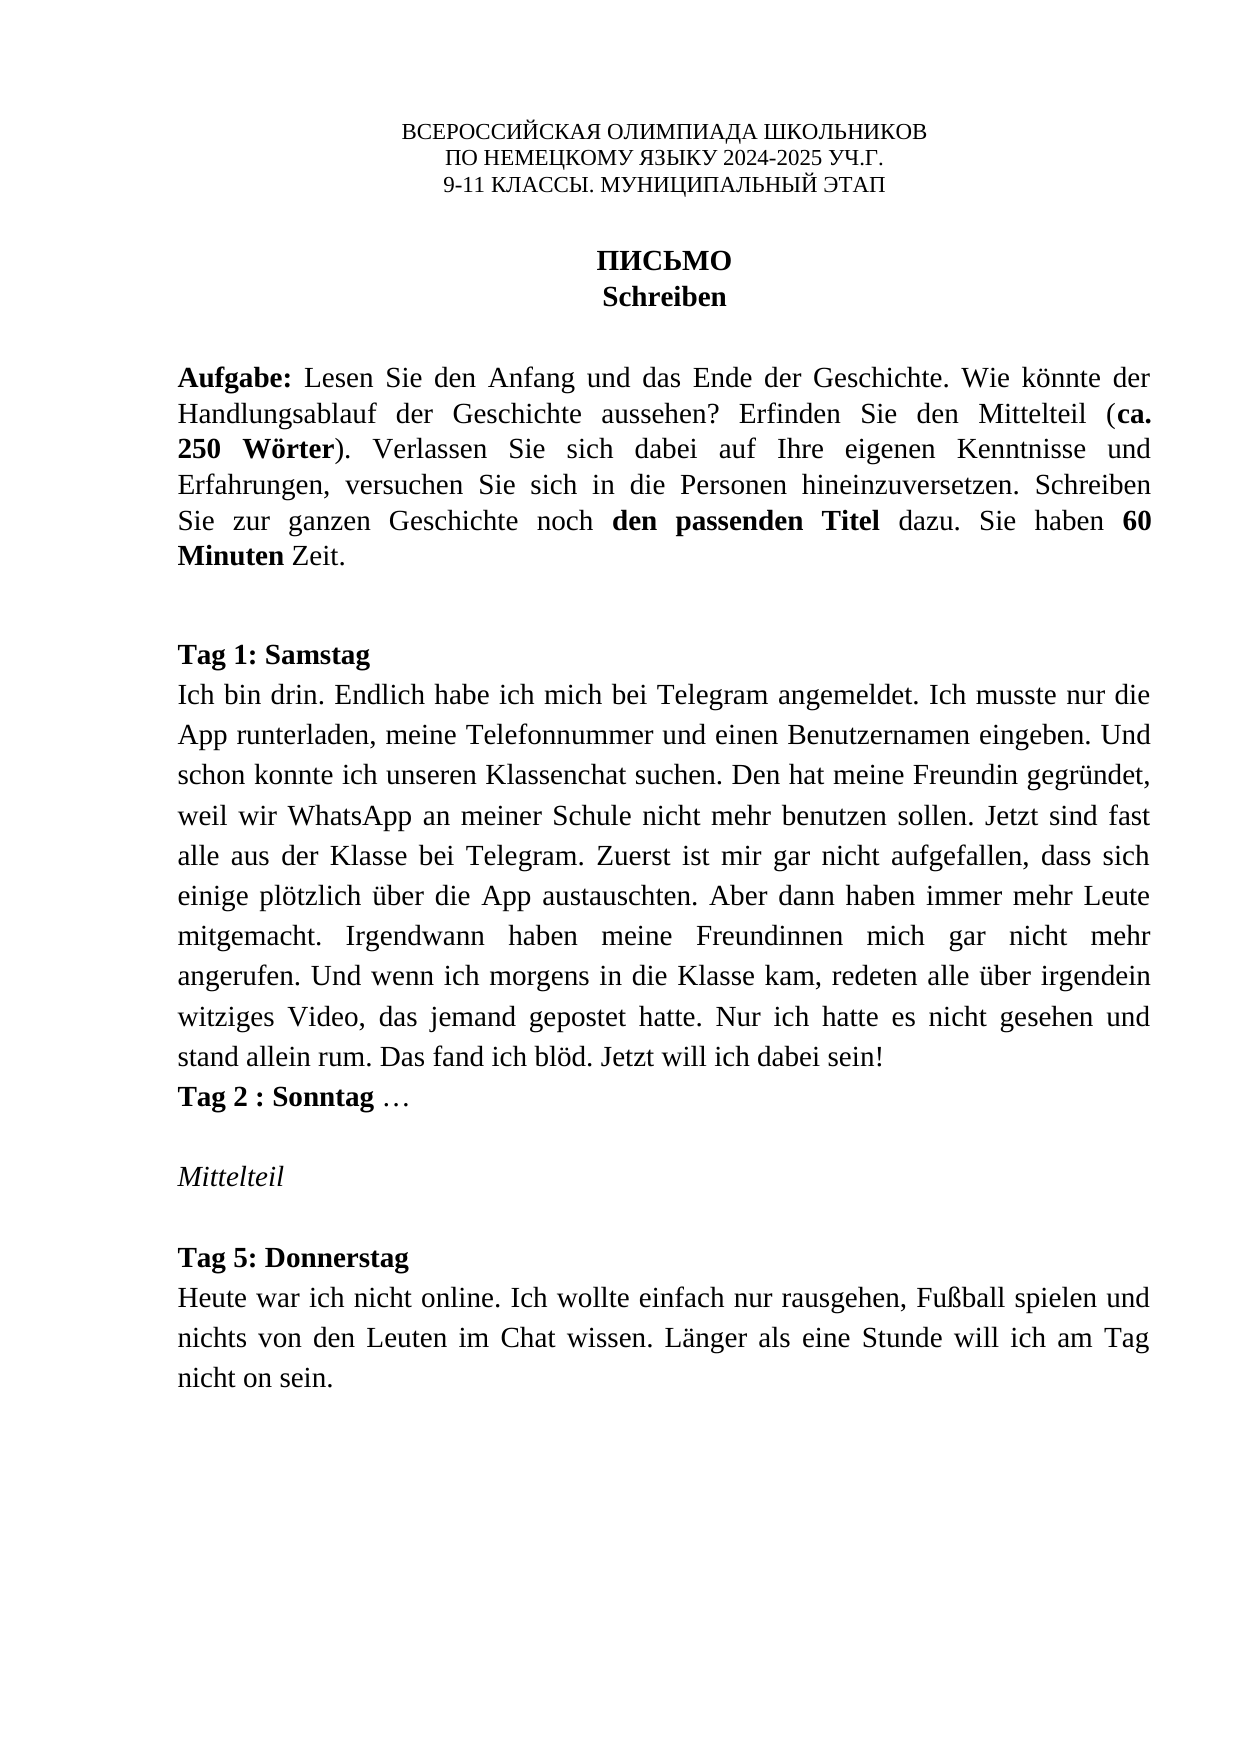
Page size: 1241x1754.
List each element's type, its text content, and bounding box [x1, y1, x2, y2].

text ПИСЬМО Schreiben [177, 243, 1152, 342]
text Aufgabe: Lesen Sie den Anfang und das Ende der Geschichte. Wie könnte der Handlungsablauf der Geschichte aussehen? Erfinden Sie den Mittelteil (ca. 250 Wörter). Verlassen Sie sich dabei auf Ihre eigenen Kenntnisse und Erfahrungen, versuchen Sie sich in die Personen hineinzuversetzen. Schreiben Sie zur ganzen Geschichte noch den passenden Titel dazu. Sie haben 60 Minuten Zeit. [177, 361, 1152, 572]
text Heute war ich nicht online. Ich wollte einfach nur rausgehen, Fußball spielen und nichts von den Leuten im Chat wissen. Länger als eine Stunde will ich am Tag nicht on sein. [177, 1280, 1152, 1394]
text Tag 2 : Sonntag … [177, 1079, 1152, 1113]
text Tag 1: Samstag [177, 637, 1152, 670]
text ПО НЕМЕЦКОМУ ЯЗЫКУ 2024-2025 УЧ.Г. [177, 144, 1152, 171]
text Tag 5: Donnerstag [177, 1240, 1152, 1273]
text Ich bin drin. Endlich habe ich mich bei Telegram angemeldet. Ich musste nur die App runterladen, meine Telefonnummer und einen Benutzernamen eingeben. Und schon konnte ich unseren Klassenchat suchen. Den hat meine Freundin gegründet, weil wir WhatsApp an meiner Schule nicht mehr benutzen sollen. Jetzt sind fast alle aus der Klasse bei Telegram. Zuerst ist mir gar nicht aufgefallen, dass sich einige plötzlich über die App austauschten. Aber dann haben immer mehr Leute mitgemacht. Irgendwann haben meine Freundinnen mich gar nicht mehr angerufen. Und wenn ich morgens in die Klasse kam, redeten alle über irgendein witziges Video, das jemand gepostet hatte. Nur ich hatte es nicht gesehen und stand allein rum. Das fand ich blöd. Jetzt will ich dabei sein! [177, 677, 1152, 1072]
text Mittelteil [177, 1159, 1152, 1193]
text 9-11 КЛАССЫ. МУНИЦИПАЛЬНЫЙ ЭТАП [177, 171, 1152, 197]
text ВСЕРОССИЙСКАЯ ОЛИМПИАДА ШКОЛЬНИКОВ [177, 118, 1152, 144]
